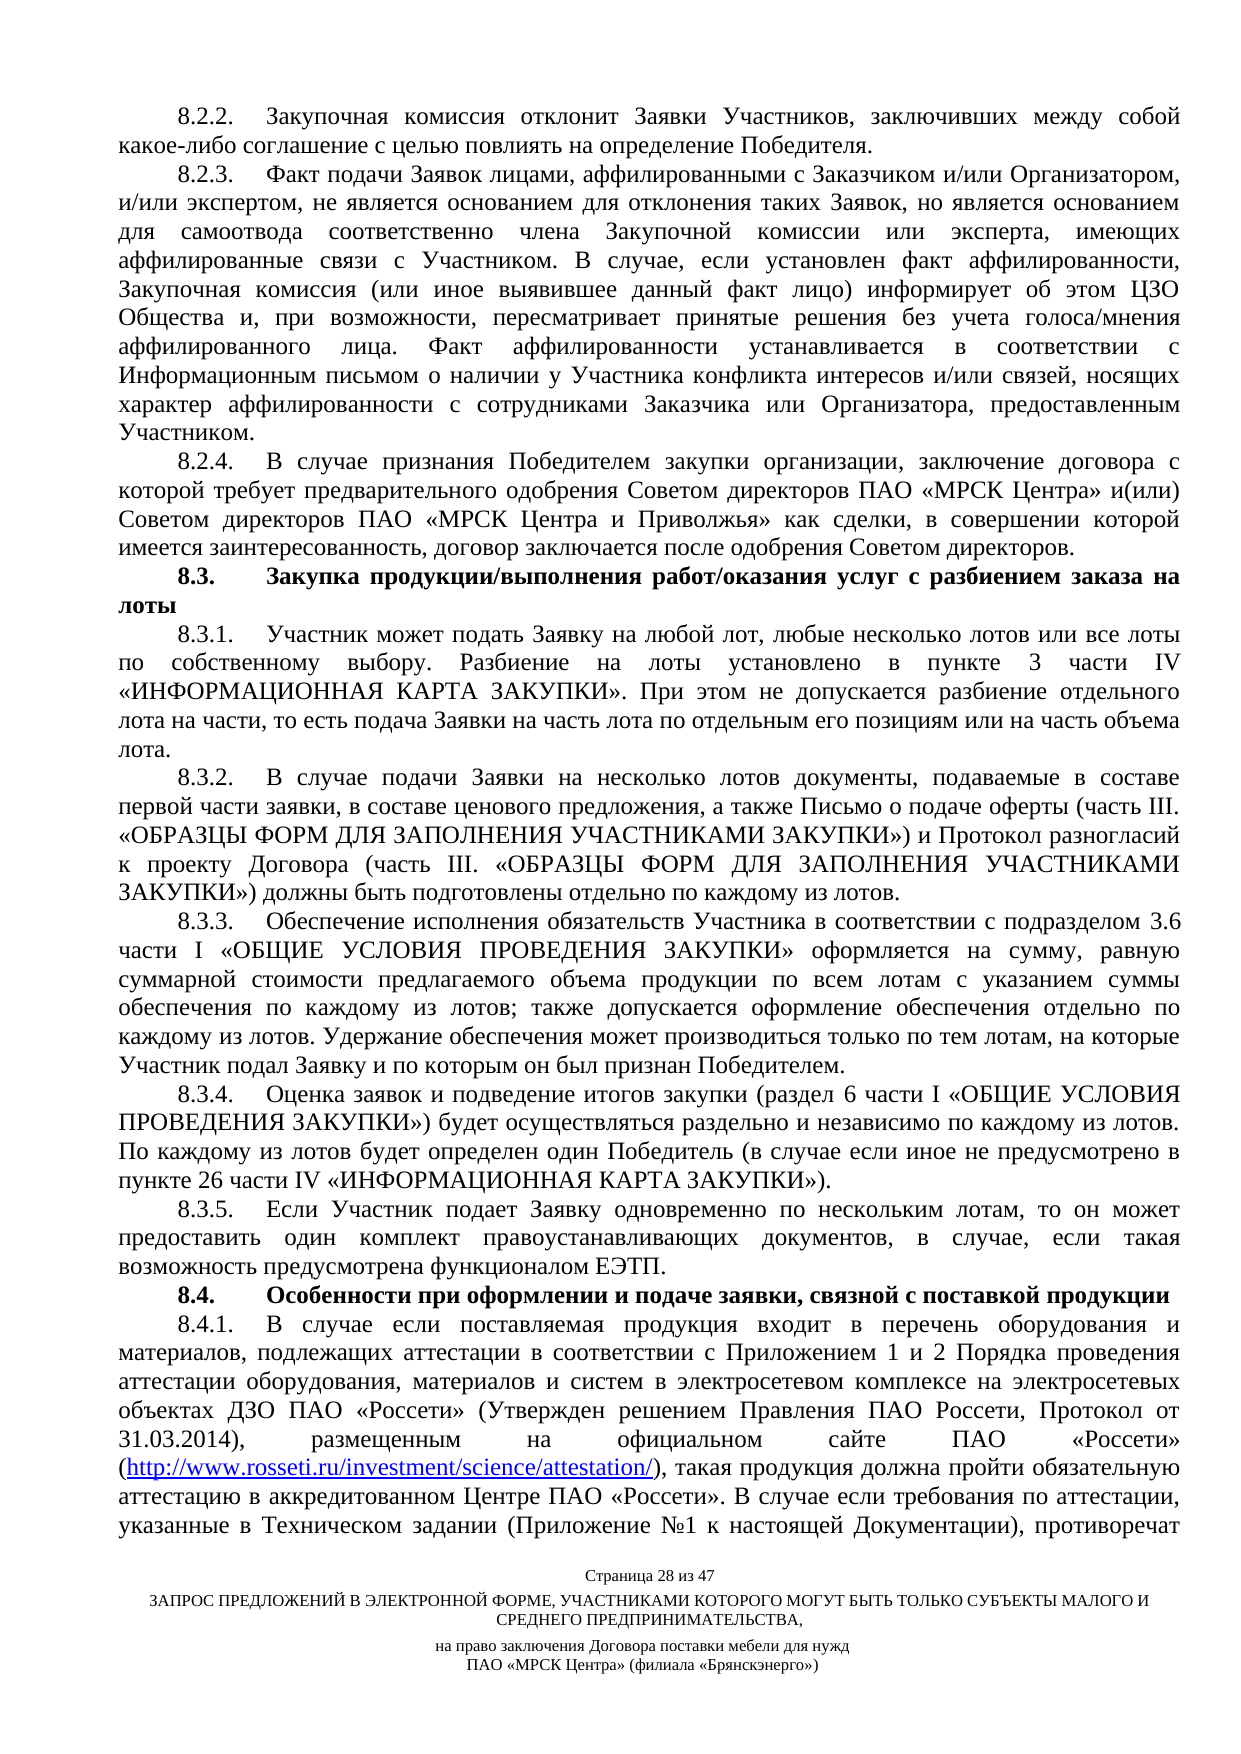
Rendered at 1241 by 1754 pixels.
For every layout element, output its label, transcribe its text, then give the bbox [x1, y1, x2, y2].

subtitle Закупка продукции/выполнения работ/оказания услуг с разбиением заказа на лоты [118, 561, 1181, 619]
subtitle В случае подачи Заявки на несколько лотов документы, подаваемые в составе первой части заявки, в составе ценового предложения, а также Письмо о подаче оферты (часть III. «ОБРАЗЦЫ ФОРМ ДЛЯ ЗАПОЛНЕНИЯ УЧАСТНИКАМИ ЗАКУПКИ») и Протокол разногласий к проекту Договора (часть III. «ОБРАЗЦЫ ФОРМ ДЛЯ ЗАПОЛНЕНИЯ УЧАСТНИКАМИ ЗАКУПКИ») должны быть подготовлены отдельно по каждому из лотов. [118, 762, 1181, 906]
subtitle В случае признания Победителем закупки организации, заключение договора с которой требует предварительного одобрения Советом директоров ПАО «МРСК Центра» и(или) Советом директоров ПАО «МРСК Центра и Приволжья» как сделки, в совершении которой имеется заинтересованность, договор заключается после одобрения Советом директоров. [118, 446, 1181, 561]
subtitle Факт подачи Заявок лицами, аффилированными с Заказчиком и/или Организатором, и/или экспертом, не является основанием для отклонения таких Заявок, но является основанием для самоотвода соответственно члена Закупочной комиссии или эксперта, имеющих аффилированные связи с Участником. В случае, если установлен факт аффилированности, Закупочная комиссия (или иное выявившее данный факт лицо) информирует об этом ЦЗО Общества и, при возможности, пересматривает принятые решения без учета голоса/мнения аффилированного лица. Факт аффилированности устанавливается в соответствии с Информационным письмом о наличии у Участника конфликта интересов и/или связей, носящих характер аффилированности с сотрудниками Заказчика или Организатора, предоставленным Участником. [118, 159, 1181, 446]
subtitle Обеспечение исполнения обязательств Участника в соответствии с подразделом 3.6 части I «ОБЩИЕ УСЛОВИЯ ПРОВЕДЕНИЯ ЗАКУПКИ» оформляется на сумму, равную суммарной стоимости предлагаемого объема продукции по всем лотам с указанием суммы обеспечения по каждому из лотов; также допускается оформление обеспечения отдельно по каждому из лотов. Удержание обеспечения может производиться только по тем лотам, на которые Участник подал Заявку и по которым он был признан Победителем. [118, 906, 1181, 1079]
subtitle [118, 1309, 1181, 1539]
subtitle Оценка заявок и подведение итогов закупки (раздел 6 части I «ОБЩИЕ УСЛОВИЯ ПРОВЕДЕНИЯ ЗАКУПКИ») будет осуществляться раздельно и независимо по каждому из лотов. По каждому из лотов будет определен один Победитель (в случае если иное не предусмотрено в пункте 26 части IV «ИНФОРМАЦИОННАЯ КАРТА ЗАКУПКИ»). [118, 1079, 1181, 1194]
subtitle Особенности при оформлении и подаче заявки, связной с поставкой продукции [118, 1280, 1181, 1309]
subtitle Закупочная комиссия отклонит Заявки Участников, заключивших между собой какое-либо соглашение с целью повлиять на определение Победителя. [118, 101, 1181, 159]
subtitle Если Участник подает Заявку одновременно по нескольким лотам, то он может предоставить один комплект правоустанавливающих документов, в случае, если такая возможность предусмотрена функционалом ЕЭТП. [118, 1194, 1181, 1280]
subtitle Участник может подать Заявку на любой лот, любые несколько лотов или все лоты по собственному выбору. Разбиение на лоты установлено в пункте 3 части IV «ИНФОРМАЦИОННАЯ КАРТА ЗАКУПКИ». При этом не допускается разбиение отдельного лота на части, то есть подача Заявки на часть лота по отдельным его позициям или на часть объема лота. [118, 619, 1181, 762]
